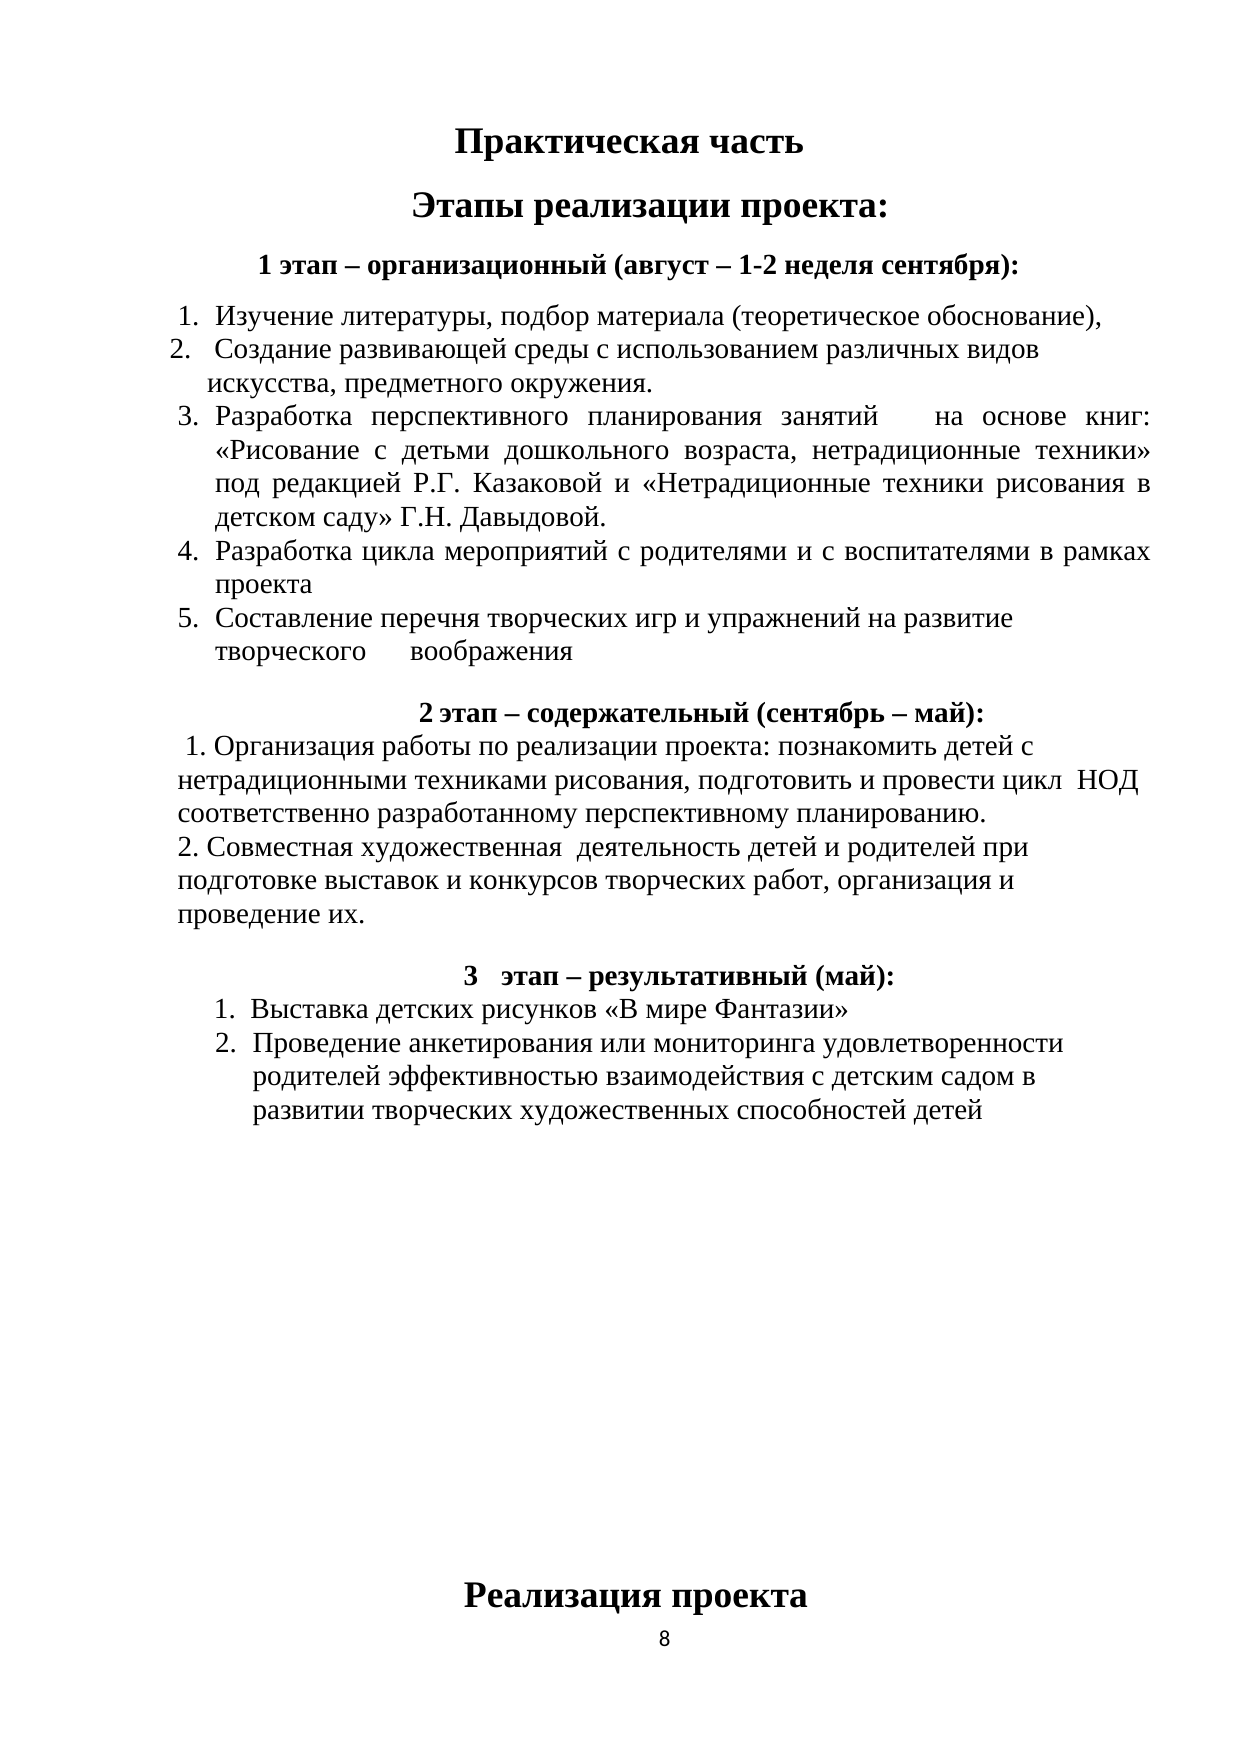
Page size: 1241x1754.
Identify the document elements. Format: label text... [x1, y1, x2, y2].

text 1 этап – организационный (август – 1-2 неделя сентября): [177, 247, 1152, 281]
list Проведение анкетирования или мониторинга удовлетворенности родителей эффективностью взаимодействия с детским садом в развитии творческих художественных способностей детей [215, 1025, 1152, 1153]
list Разработка цикла мероприятий с родителями и с воспитателями в рамках проекта [177, 533, 1152, 600]
list Составление перечня творческих игр и упражнений на развитие творческого воображения [177, 600, 1152, 695]
text 2. Совместная художественная деятельность детей и родителей при подготовке выставок и конкурсов творческих работ, организация и проведение их. [177, 829, 1152, 958]
list этап – содержательный (сентябрь – май): [252, 695, 1152, 728]
text Реализация проекта [177, 1573, 1152, 1616]
list этап – результативный (май): [207, 958, 1152, 991]
text 1. Выставка детских рисунков «В мире Фантазии» [177, 991, 1152, 1025]
text 1. Организация работы по реализации проекта: познакомить детей с нетрадиционными техниками рисования, подготовить и провести цикл НОД соответственно разработанному перспективному планированию. [177, 728, 1152, 829]
list Создание развивающей среды с использованием различных видов искусства, предметного окружения. [169, 331, 1152, 398]
list Разработка перспективного планирования занятий на основе книг: «Рисование с детьми дошкольного возраста, нетрадиционные техники» под редакцией Р.Г. Казаковой и «Нетрадиционные техники рисования в детском саду» Г.Н. Давыдовой. [177, 398, 1152, 533]
text Этапы реализации проекта: [177, 183, 1152, 226]
list Изучение литературы, подбор материала (теоретическое обоснование), [177, 298, 1152, 331]
text Практическая часть [177, 118, 1152, 161]
